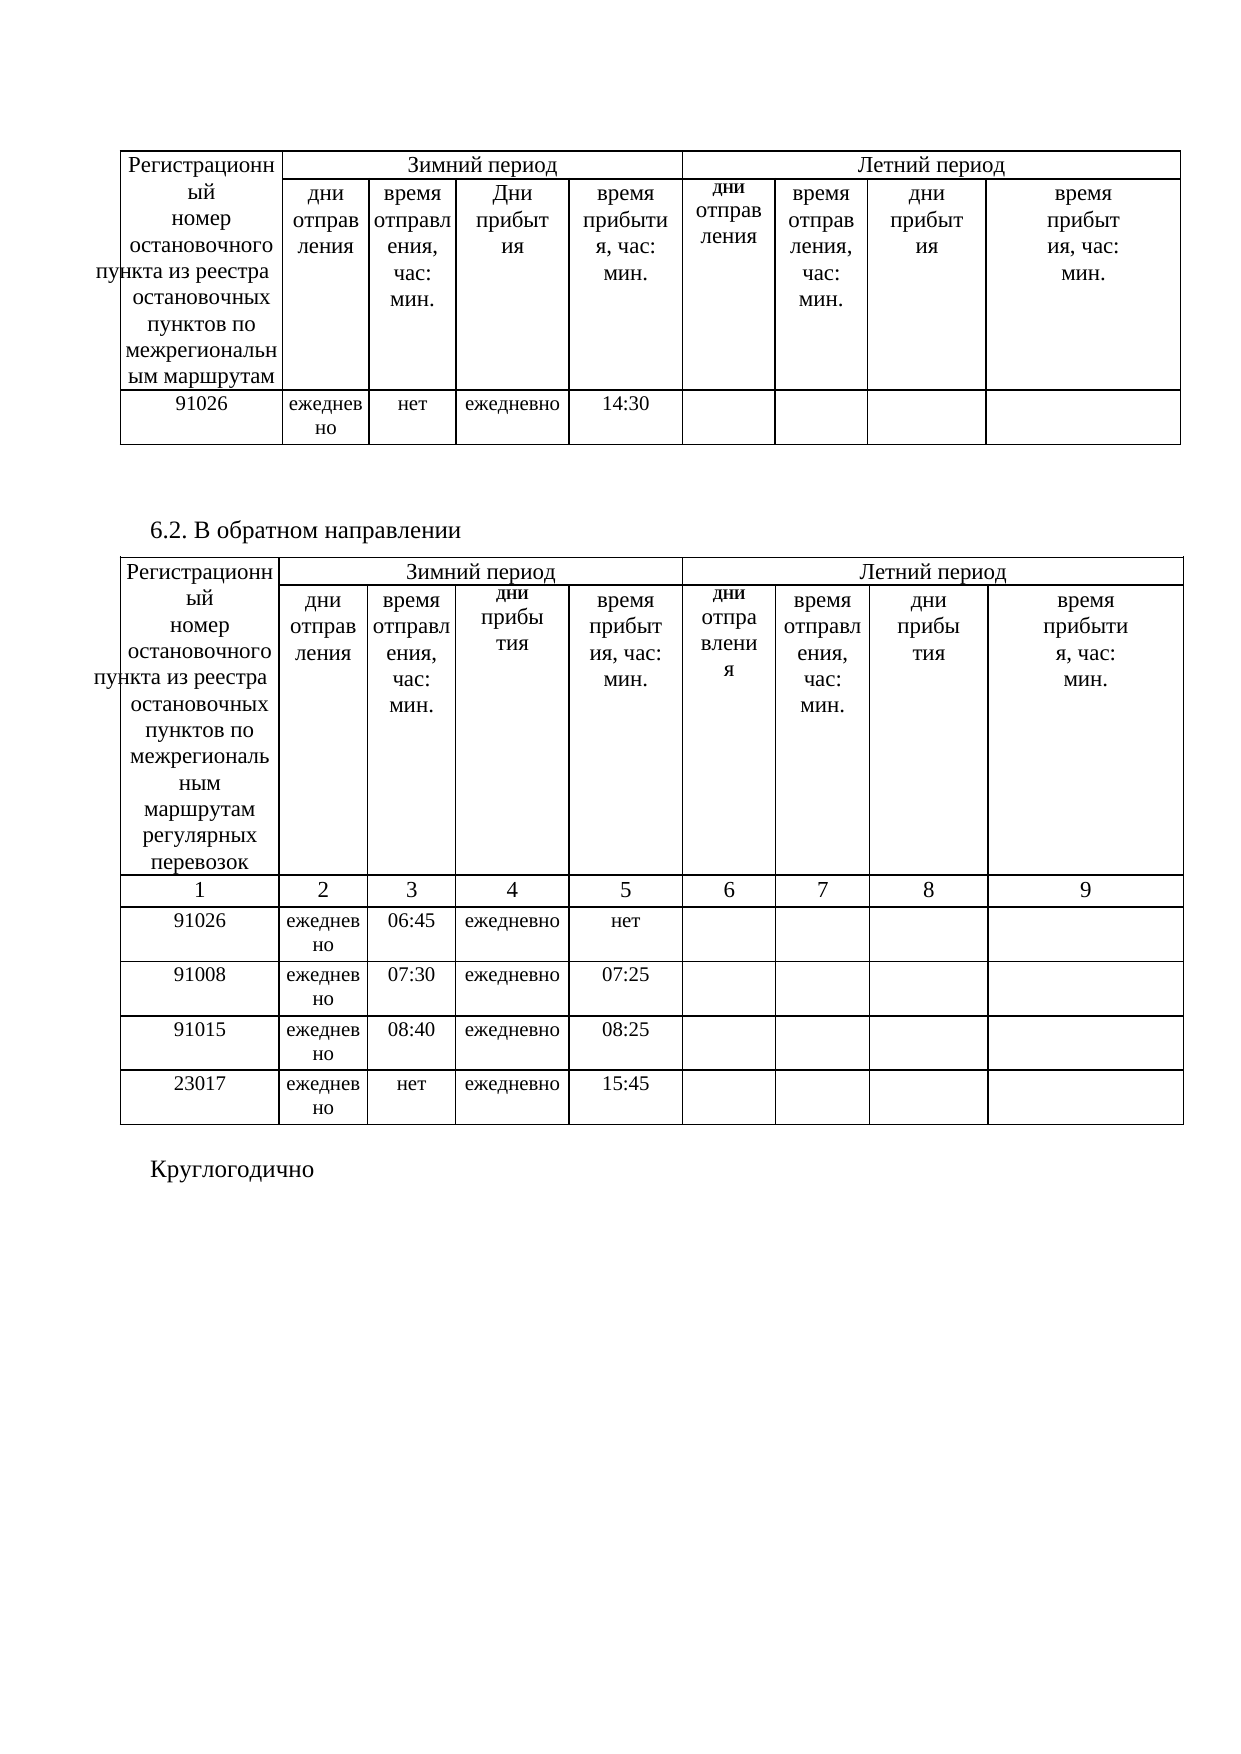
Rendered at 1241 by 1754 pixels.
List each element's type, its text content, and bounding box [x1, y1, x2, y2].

table_header Зимний период [280, 558, 682, 584]
table_cell [987, 391, 1180, 444]
table_cell ДНИ отправ ления [683, 180, 774, 389]
table_cell [868, 391, 985, 444]
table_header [121, 152, 282, 389]
table_cell время отправл ения, час: мин. [370, 180, 455, 389]
table_cell ежедневно [283, 391, 368, 444]
table_header Летний период [683, 152, 1180, 178]
table_cell ежедневно [280, 908, 367, 961]
table_cell ежедневно [456, 1017, 568, 1069]
table_cell [870, 908, 987, 961]
table_cell ежедневно [457, 391, 568, 444]
table_cell [870, 1071, 987, 1124]
table_cell дни отправ ления [280, 586, 367, 874]
table_cell [683, 962, 775, 1015]
table_cell дни прибы тия [870, 586, 987, 874]
table_cell 4 [456, 876, 568, 906]
table_cell 91015 [121, 1017, 278, 1069]
table_cell ежедневно [280, 1017, 367, 1069]
table_cell 8 [870, 876, 987, 906]
table_header Летний период [683, 558, 1183, 584]
table_cell 7 [776, 876, 869, 906]
table_cell ежедневно [456, 962, 568, 1015]
table_header Зимний период [283, 152, 682, 178]
table_cell [776, 962, 869, 1015]
table_cell [683, 391, 774, 444]
table_cell ежедневно [456, 908, 568, 961]
table_cell 06:45 [368, 908, 455, 961]
table_cell [989, 1071, 1183, 1124]
table_cell ежедневно [280, 1071, 367, 1124]
table_cell [776, 908, 869, 961]
table_cell ДНИ отпра влени я [683, 586, 775, 874]
table_cell дни прибыт ия [868, 180, 985, 389]
table_cell [989, 962, 1183, 1015]
table_cell время прибыти я, час: мин. [570, 180, 682, 389]
table_cell 91026 [121, 391, 282, 444]
table_cell 6 [683, 876, 775, 906]
text Круглогодично [150, 1154, 1090, 1183]
table_cell время прибыт ия, час: мин. [987, 180, 1180, 389]
table_cell 08:40 [368, 1017, 455, 1069]
table_cell 9 [989, 876, 1183, 906]
table_cell [683, 1071, 775, 1124]
table_cell 23017 [121, 1071, 278, 1124]
table_cell нет [368, 1071, 455, 1124]
table_cell время отправл ения, час: мин. [776, 586, 869, 874]
table_cell 91026 [121, 908, 278, 961]
table_cell 08:25 [570, 1017, 682, 1069]
table_cell 15:45 [570, 1071, 682, 1124]
table_cell 07:30 [368, 962, 455, 1015]
table_cell [776, 1017, 869, 1069]
table_cell ежедневно [280, 962, 367, 1015]
table_cell дни отправ ления [283, 180, 368, 389]
table_header Регистрационный номер остановочного пункта из реестра остановочных пунктов по межрегиональным маршрутам регулярных перевозок [121, 558, 278, 874]
table_cell 5 [570, 876, 682, 906]
table_cell 2 [280, 876, 367, 906]
table_cell ДНИ прибы тия [456, 586, 568, 874]
table_cell время прибыт ия, час: мин. [570, 586, 682, 874]
table_cell время отправ ления, час: мин. [776, 180, 867, 389]
table_cell [683, 1017, 775, 1069]
table_cell 91008 [121, 962, 278, 1015]
table_cell время отправл ения, час: мин. [368, 586, 455, 874]
table_cell [989, 1017, 1183, 1069]
table_cell [683, 908, 775, 961]
table_cell 14:30 [570, 391, 682, 444]
table_cell [870, 962, 987, 1015]
table_cell [870, 1017, 987, 1069]
table_cell время прибыти я, час: мин. [989, 586, 1183, 874]
table_cell 07:25 [570, 962, 682, 1015]
table_cell [776, 1071, 869, 1124]
table_cell Дни прибыт ия [457, 180, 568, 389]
table_cell [989, 908, 1183, 961]
table_cell ежедневно [456, 1071, 568, 1124]
table_cell [776, 391, 867, 444]
table_cell нет [370, 391, 455, 444]
table_cell 3 [368, 876, 455, 906]
table_cell нет [570, 908, 682, 961]
text 6.2. В обратном направлении [150, 515, 1090, 544]
table_cell 1 [121, 876, 278, 906]
